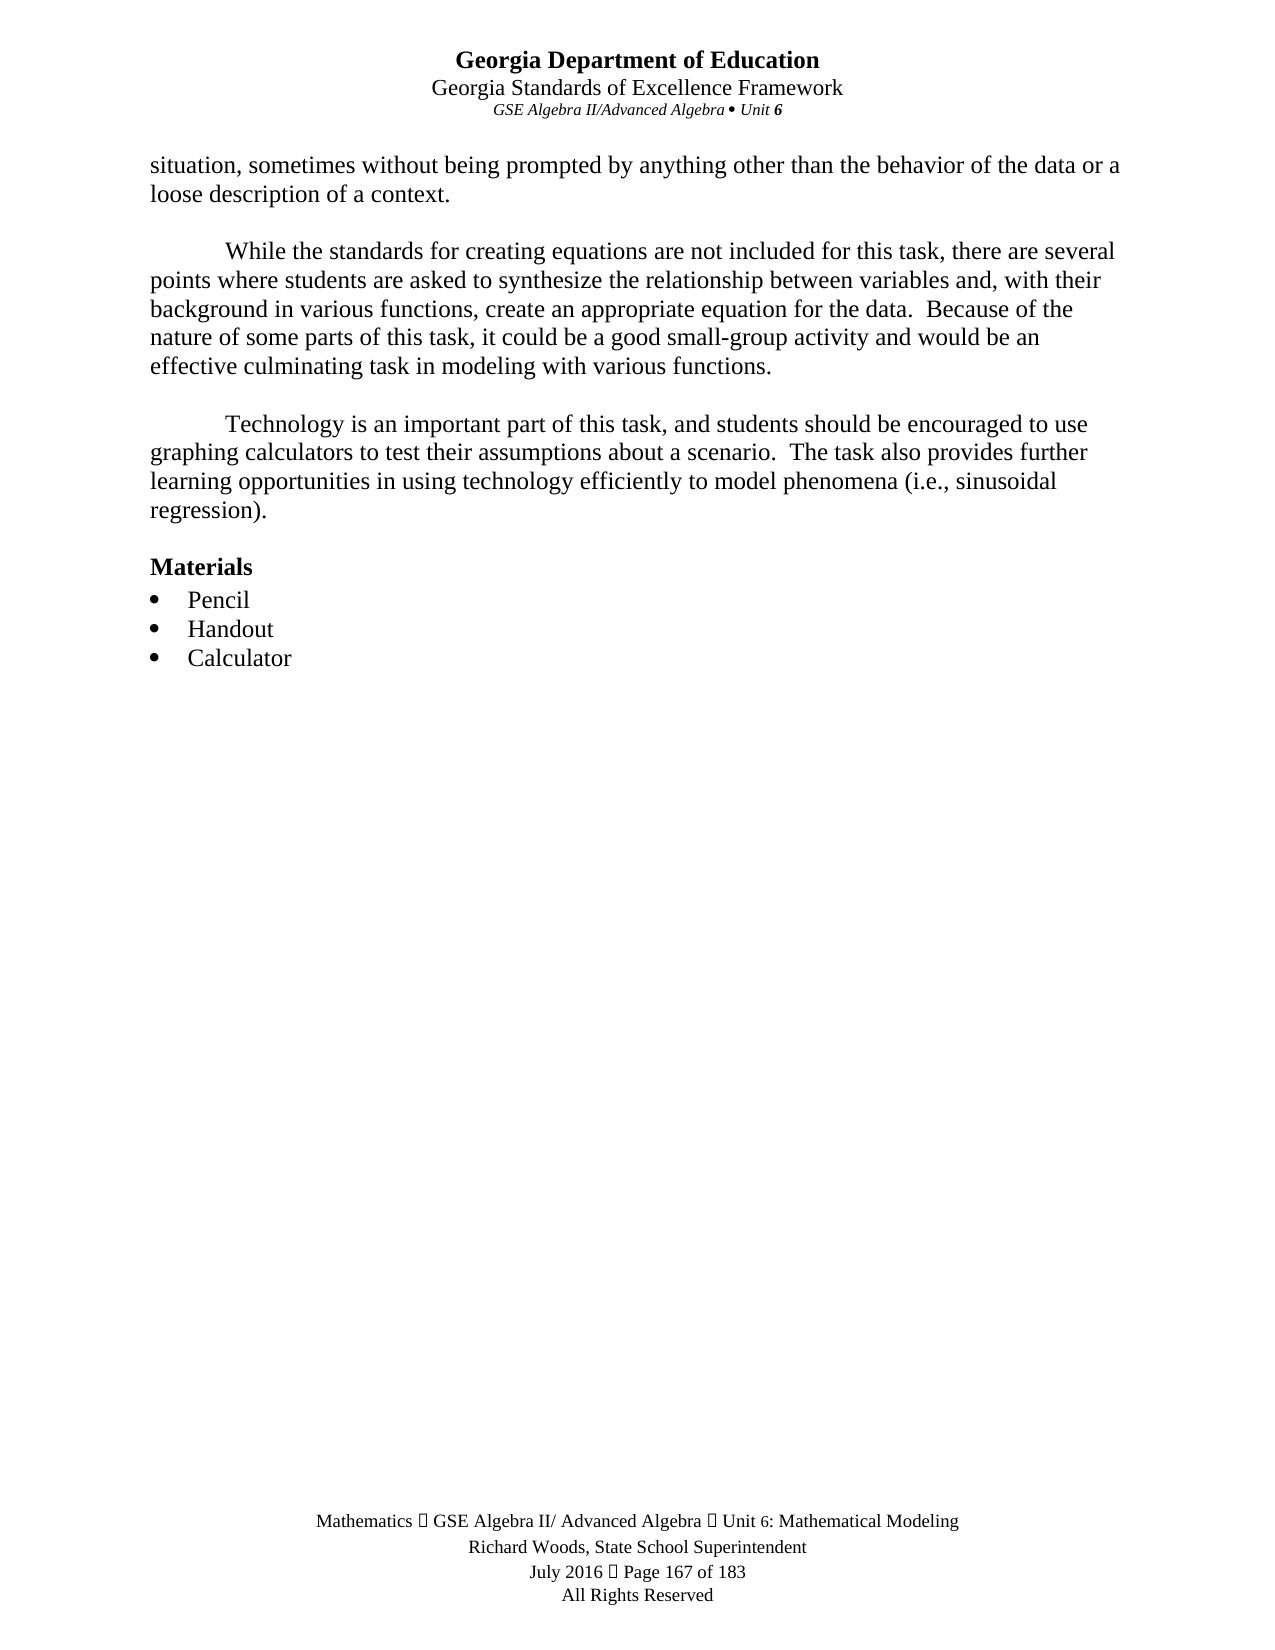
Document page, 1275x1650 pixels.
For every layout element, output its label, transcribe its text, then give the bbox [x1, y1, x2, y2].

text Technology is an important part of this task, and students should be encouraged to use graphing calculators to test their assumptions about a scenario. The task also provides further learning opportunities in using technology efficiently to model phenomena (i.e., sinusoidal regression). [150, 409, 1125, 524]
text While the standards for creating equations are not included for this task, there are several points where students are asked to synthesize the relationship between variables and, with their background in various functions, create an appropriate equation for the data. Because of the nature of some parts of this task, it could be a good small-group activity and would be an effective culminating task in modeling with various functions. [150, 236, 1125, 380]
list Pencil [150, 586, 1125, 614]
list Handout [150, 614, 1125, 643]
text Materials [150, 552, 1125, 581]
list Calculator [150, 643, 1125, 672]
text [150, 150, 1125, 207]
